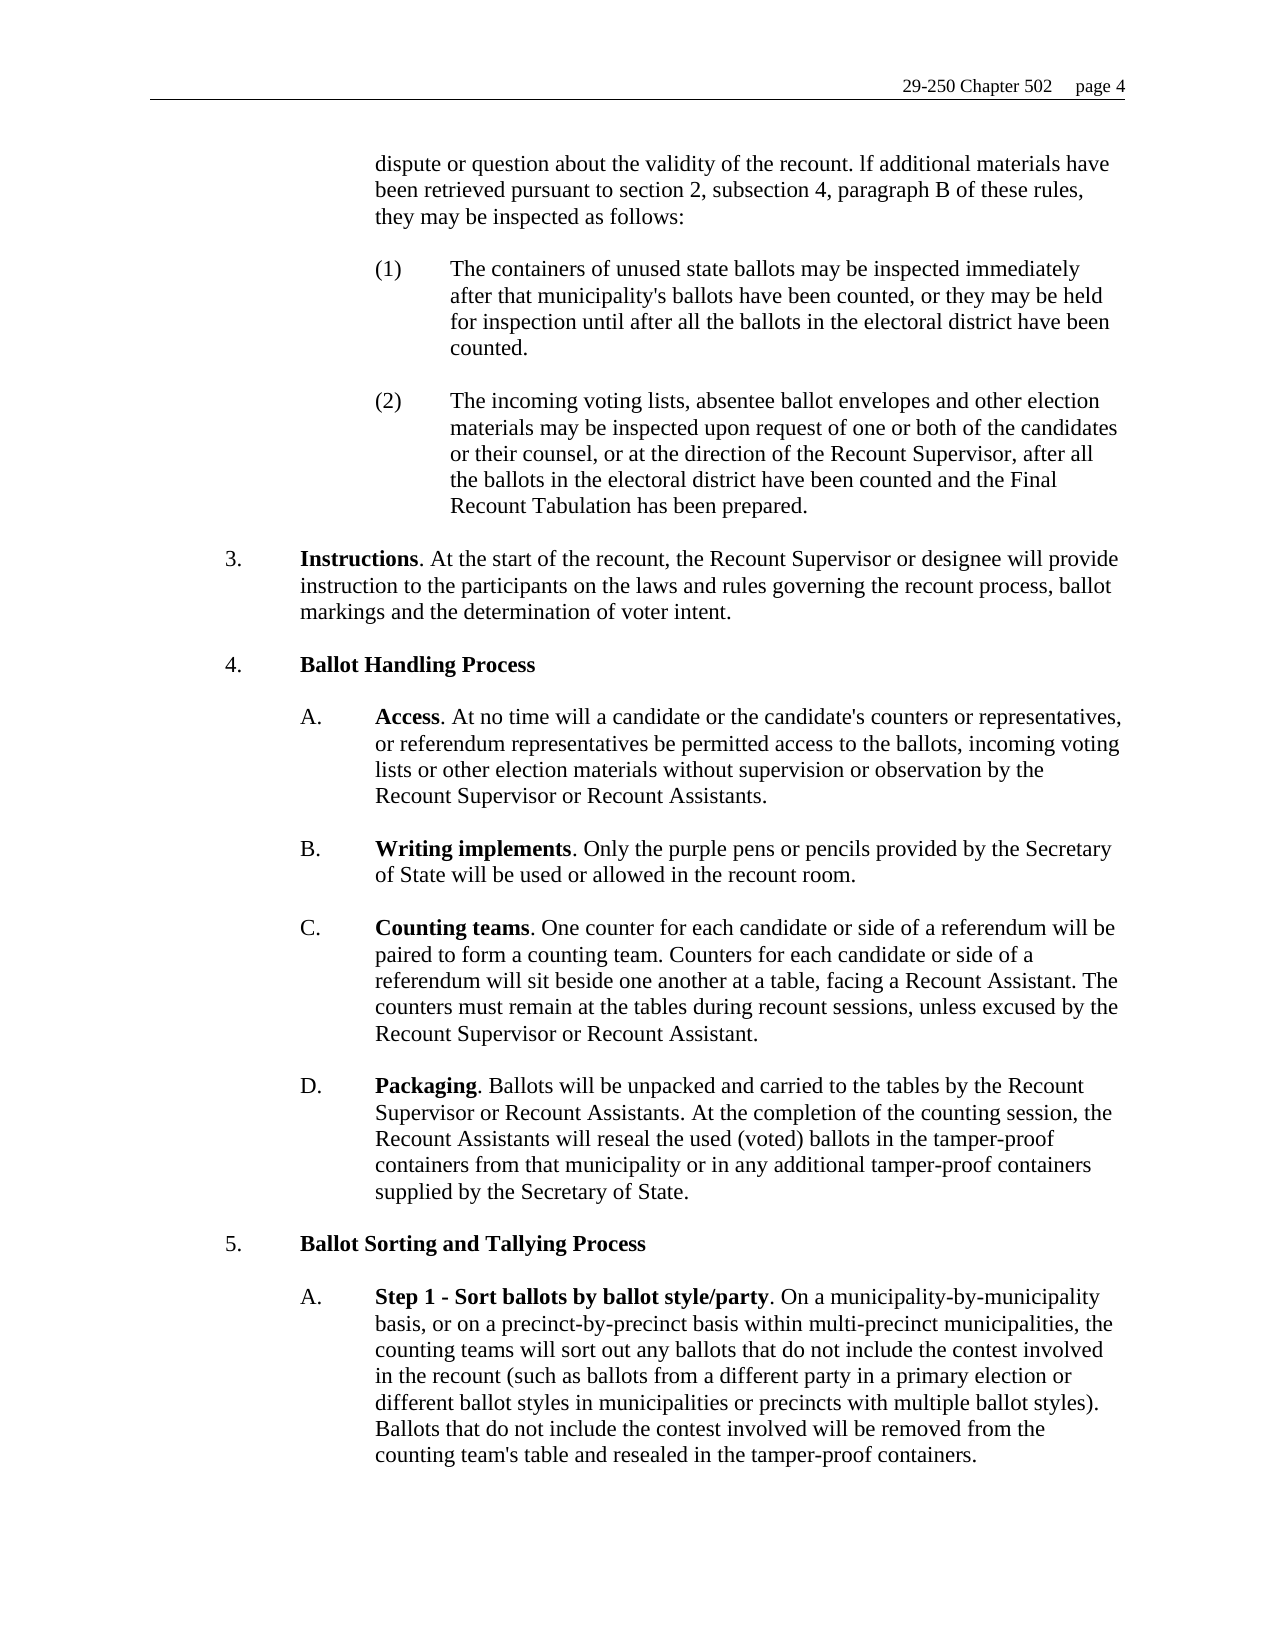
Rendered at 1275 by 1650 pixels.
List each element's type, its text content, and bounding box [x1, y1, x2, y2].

text B. Writing implements. Only the purple pens or pencils provided by the Secretary of State will be used or allowed in the recount room. [300, 835, 1125, 888]
text 5. Ballot Sorting and Tallying Process [225, 1231, 1125, 1257]
text (1) The containers of unused state ballots may be inspected immediately after that municipality's ballots have been counted, or they may be held for inspection until after all the ballots in the electoral district have been counted. [375, 255, 1125, 361]
text 3. Instructions. At the start of the recount, the Recount Supervisor or designee will provide instruction to the participants on the laws and rules governing the recount process, ballot markings and the determination of voter intent. [225, 545, 1125, 624]
text (2) The incoming voting lists, absentee ballot envelopes and other election materials may be inspected upon request of one or both of the candidates or their counsel, or at the direction of the Recount Supervisor, after all the ballots in the electoral district have been counted and the Final Recount Tabulation has been prepared. [375, 387, 1125, 519]
text A. Access. At no time will a candidate or the candidate's counters or representatives, or referendum representatives be permitted access to the ballots, incoming voting lists or other election materials without supervision or observation by the Recount Supervisor or Recount Assistants. [300, 703, 1125, 809]
text 4. Ballot Handling Process [225, 651, 1125, 677]
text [300, 150, 1125, 229]
text A. Step 1 - Sort ballots by ballot style/party. On a municipality-by-municipality basis, or on a precinct-by-precinct basis within multi-precinct municipalities, the counting teams will sort out any ballots that do not include the contest involved in the recount (such as ballots from a different party in a primary election or different ballot styles in municipalities or precincts with multiple ballot styles). Ballots that do not include the contest involved will be removed from the counting team's table and resealed in the tamper-proof containers. [300, 1283, 1125, 1468]
text D. Packaging. Ballots will be unpacked and carried to the tables by the Recount Supervisor or Recount Assistants. At the completion of the counting session, the Recount Assistants will reseal the used (voted) ballots in the tamper-proof containers from that municipality or in any additional tamper-proof containers supplied by the Secretary of State. [300, 1072, 1125, 1204]
text C. Counting teams. One counter for each candidate or side of a referendum will be paired to form a counting team. Counters for each candidate or side of a referendum will sit beside one another at a table, facing a Recount Assistant. The counters must remain at the tables during recount sessions, unless excused by the Recount Supervisor or Recount Assistant. [300, 914, 1125, 1046]
